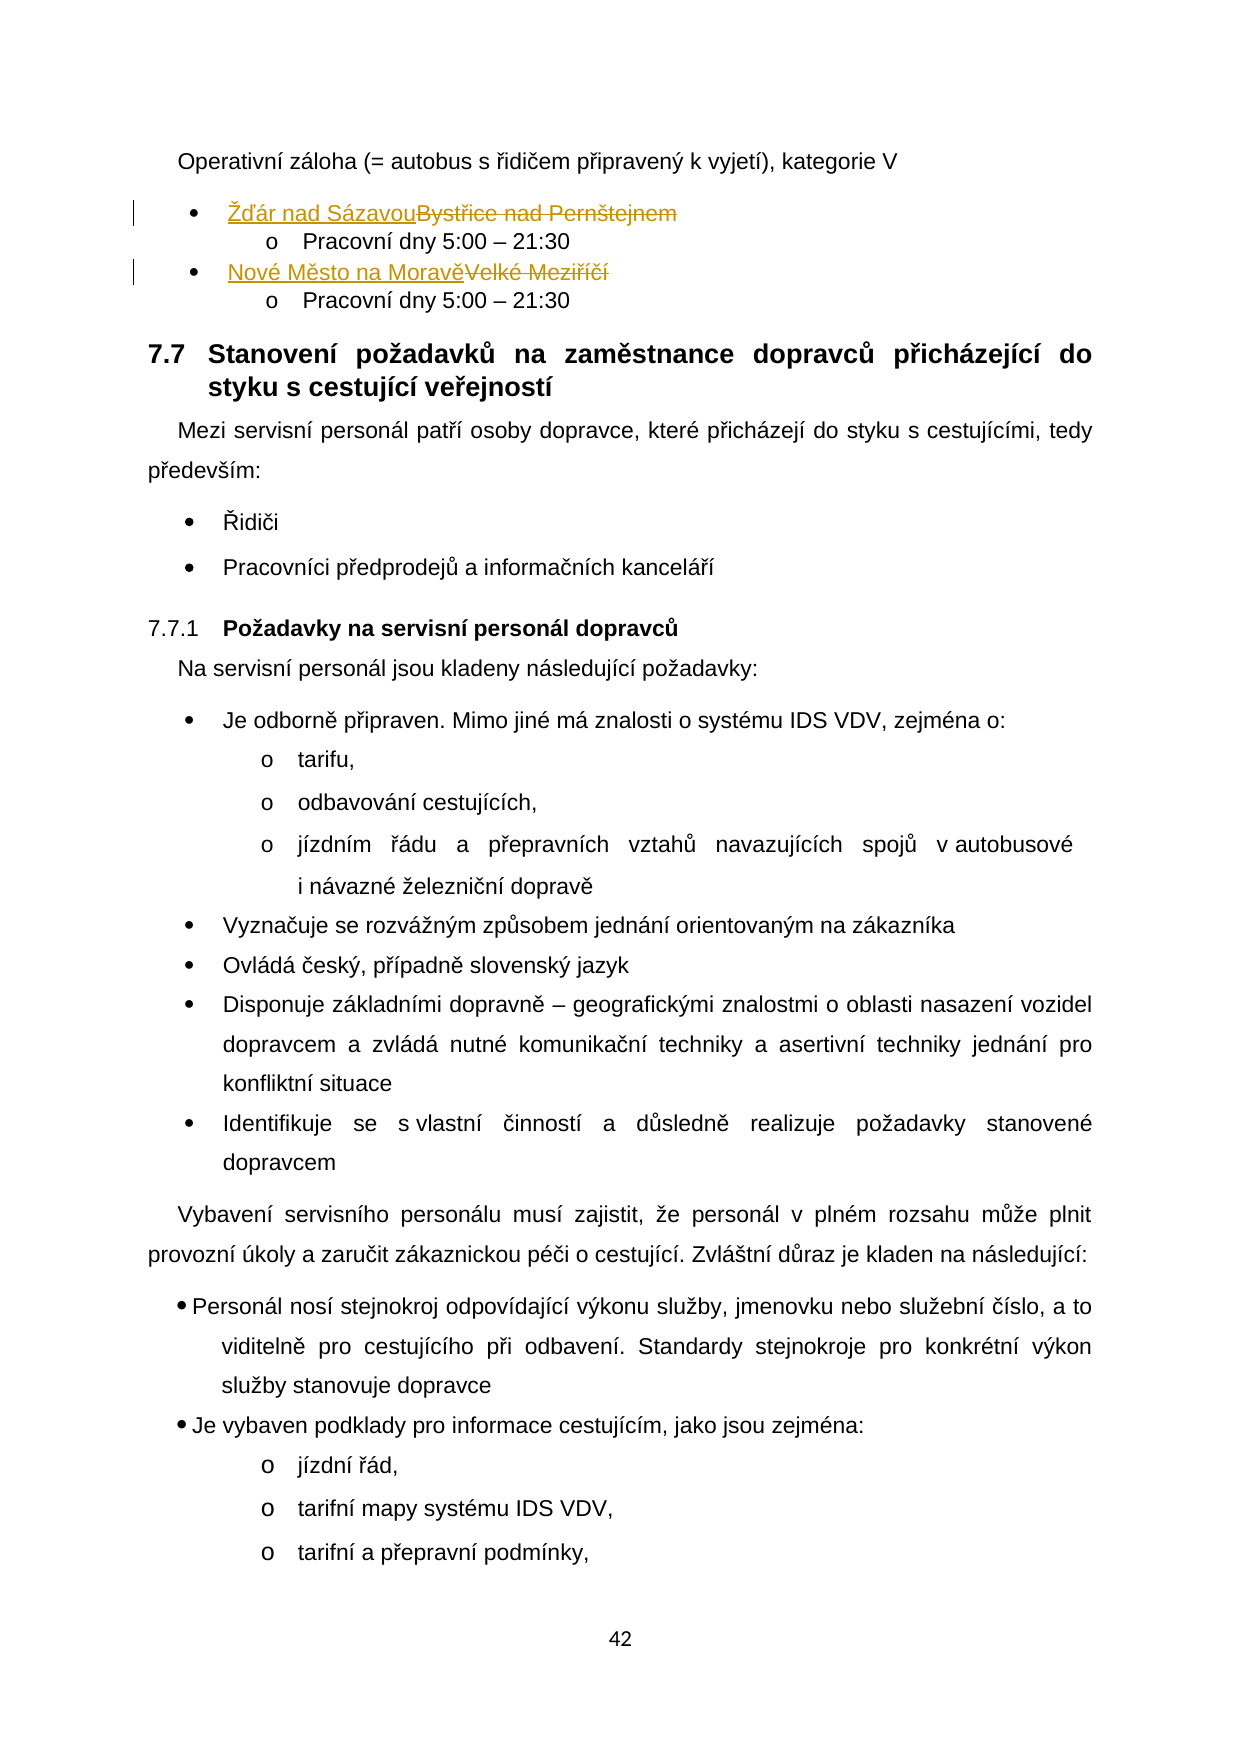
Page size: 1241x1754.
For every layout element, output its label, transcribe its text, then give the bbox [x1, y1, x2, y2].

list tarifní a přepravní podmínky, [260, 1539, 1093, 1568]
list Disponuje základními dopravně – geografickými znalostmi o oblasti nasazení vozidel dopravcem a zvládá nutné komunikační techniky a asertivní techniky jednání pro konfliktní situace [185, 991, 1093, 1097]
text Vybavení servisního personálu musí zajistit, že personál v plném rozsahu může plnit provozní úkoly a zaručit zákaznickou péči o cestující. Zvláštní důraz je kladen na následující: [148, 1201, 1093, 1267]
list tarifní mapy systému IDS VDV, [260, 1495, 1093, 1524]
text Mezi servisní personál patří osoby dopravce, které přicházejí do styku s cestujícími, tedy především: [148, 417, 1093, 483]
list Ovládá český, případně slovenský jazyk [185, 952, 1093, 978]
list odbavování cestujících, [260, 789, 1093, 817]
subtitle Požadavky na servisní personál dopravců [148, 614, 1093, 641]
text Na servisní personál jsou kladeny následující požadavky: [148, 655, 1093, 681]
list Pracovníci předprodejů a informačních kanceláří [185, 554, 1093, 581]
list Identifikuje se s vlastní činností a důsledně realizuje požadavky stanovené dopravcem [185, 1110, 1093, 1176]
list Vyznačuje se rozvážným způsobem jednání orientovaným na zákazníka [185, 912, 1093, 939]
list jízdním řádu a přepravních vztahů navazujících spojů v autobusové i návazné železniční dopravě [260, 831, 1093, 899]
list tarifu, [260, 746, 1093, 775]
list Personál nosí stejnokroj odpovídající výkonu služby, jmenovku nebo služební číslo, a to viditelně pro cestujícího při odbavení. Standardy stejnokroje pro konkrétní výkon služby stanovuje dopravce [177, 1293, 1093, 1398]
list Pracovní dny 5:00 – 21:30 [265, 287, 1093, 315]
list Řidiči [185, 508, 1093, 535]
list Pracovní dny 5:00 – 21:30 [265, 228, 1093, 256]
text Operativní záloha (= autobus s řidičem připravený k vyjetí), kategorie V [148, 148, 1093, 174]
subtitle Stanovení požadavků na zaměstnance dopravců přicházející do styku s cestující veřejností [148, 338, 1093, 403]
list Je odborně připraven. Mimo jiné má znalosti o systému IDS VDV, zejména o: [185, 707, 1093, 733]
list jízdní řád, [260, 1452, 1093, 1481]
list Je vybaven podklady pro informace cestujícím, jako jsou zejména: [177, 1412, 1093, 1438]
